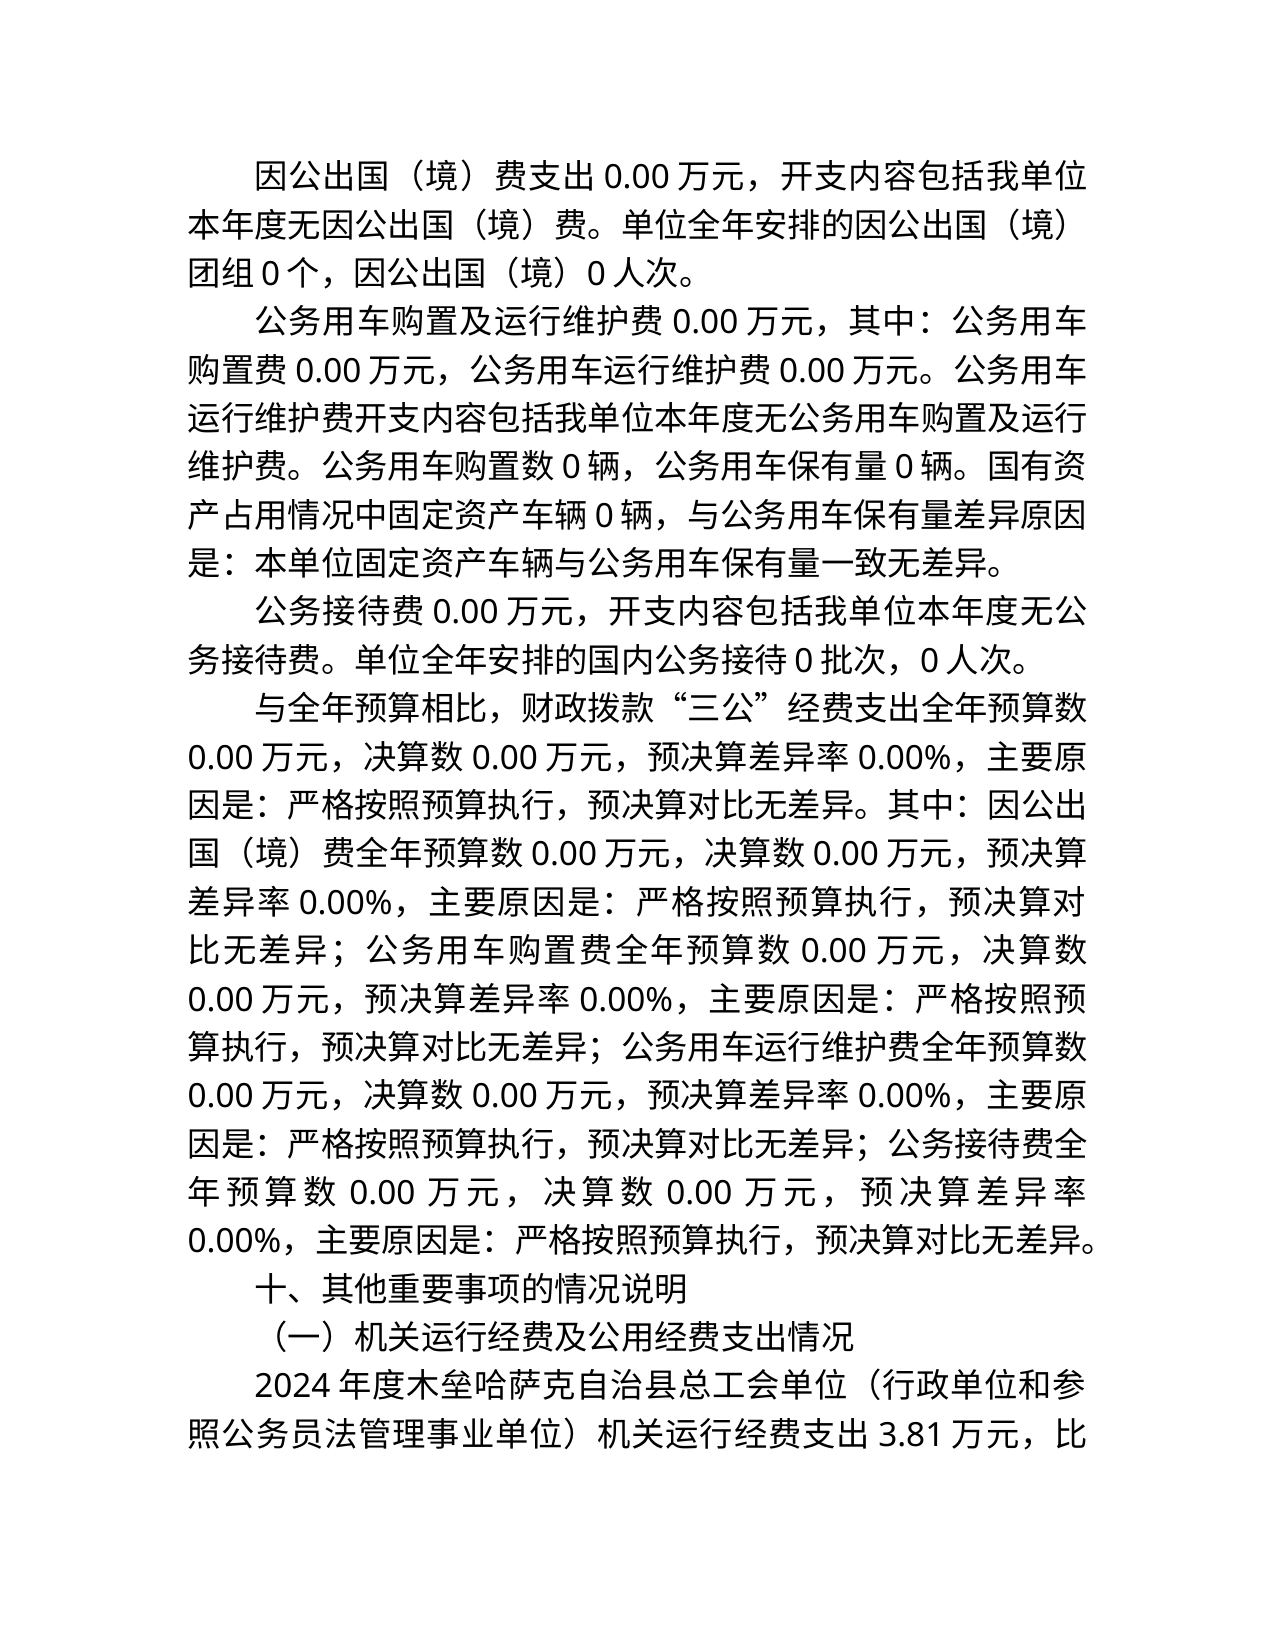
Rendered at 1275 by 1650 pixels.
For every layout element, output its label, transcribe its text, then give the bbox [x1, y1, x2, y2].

text 与全年预算相比，财政拨款“三公”经费支出全年预算数0.00万元，决算数0.00万元，预决算差异率0.00%，主要原因是：严格按照预算执行，预决算对比无差异。其中：因公出国（境）费全年预算数0.00万元，决算数0.00万元，预决算差异率0.00%，主要原因是：严格按照预算执行，预决算对比无差异；公务用车购置费全年预算数0.00万元，决算数0.00万元，预决算差异率0.00%，主要原因是：严格按照预算执行，预决算对比无差异；公务用车运行维护费全年预算数0.00万元，决算数0.00万元，预决算差异率0.00%，主要原因是：严格按照预算执行，预决算对比无差异；公务接待费全年预算数0.00万元，决算数0.00万元，预决算差异率0.00%，主要原因是：严格按照预算执行，预决算对比无差异。 [187, 682, 1087, 1263]
text 公务用车购置及运行维护费0.00万元，其中：公务用车购置费0.00万元，公务用车运行维护费0.00万元。公务用车运行维护费开支内容包括我单位本年度无公务用车购置及运行维护费。公务用车购置数0辆，公务用车保有量0辆。国有资产占用情况中固定资产车辆0辆，与公务用车保有量差异原因是：本单位固定资产车辆与公务用车保有量一致无差异。 [187, 295, 1087, 585]
text 公务接待费0.00万元，开支内容包括我单位本年度无公务接待费。单位全年安排的国内公务接待0批次，0人次。 [187, 585, 1087, 682]
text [187, 1359, 1087, 1456]
text 因公出国（境）费支出0.00万元，开支内容包括我单位本年度无因公出国（境）费。单位全年安排的因公出国（境）团组0个，因公出国（境）0人次。 [187, 150, 1087, 295]
text （一）机关运行经费及公用经费支出情况 [187, 1311, 1087, 1359]
text 十、其他重要事项的情况说明 [187, 1263, 1087, 1311]
